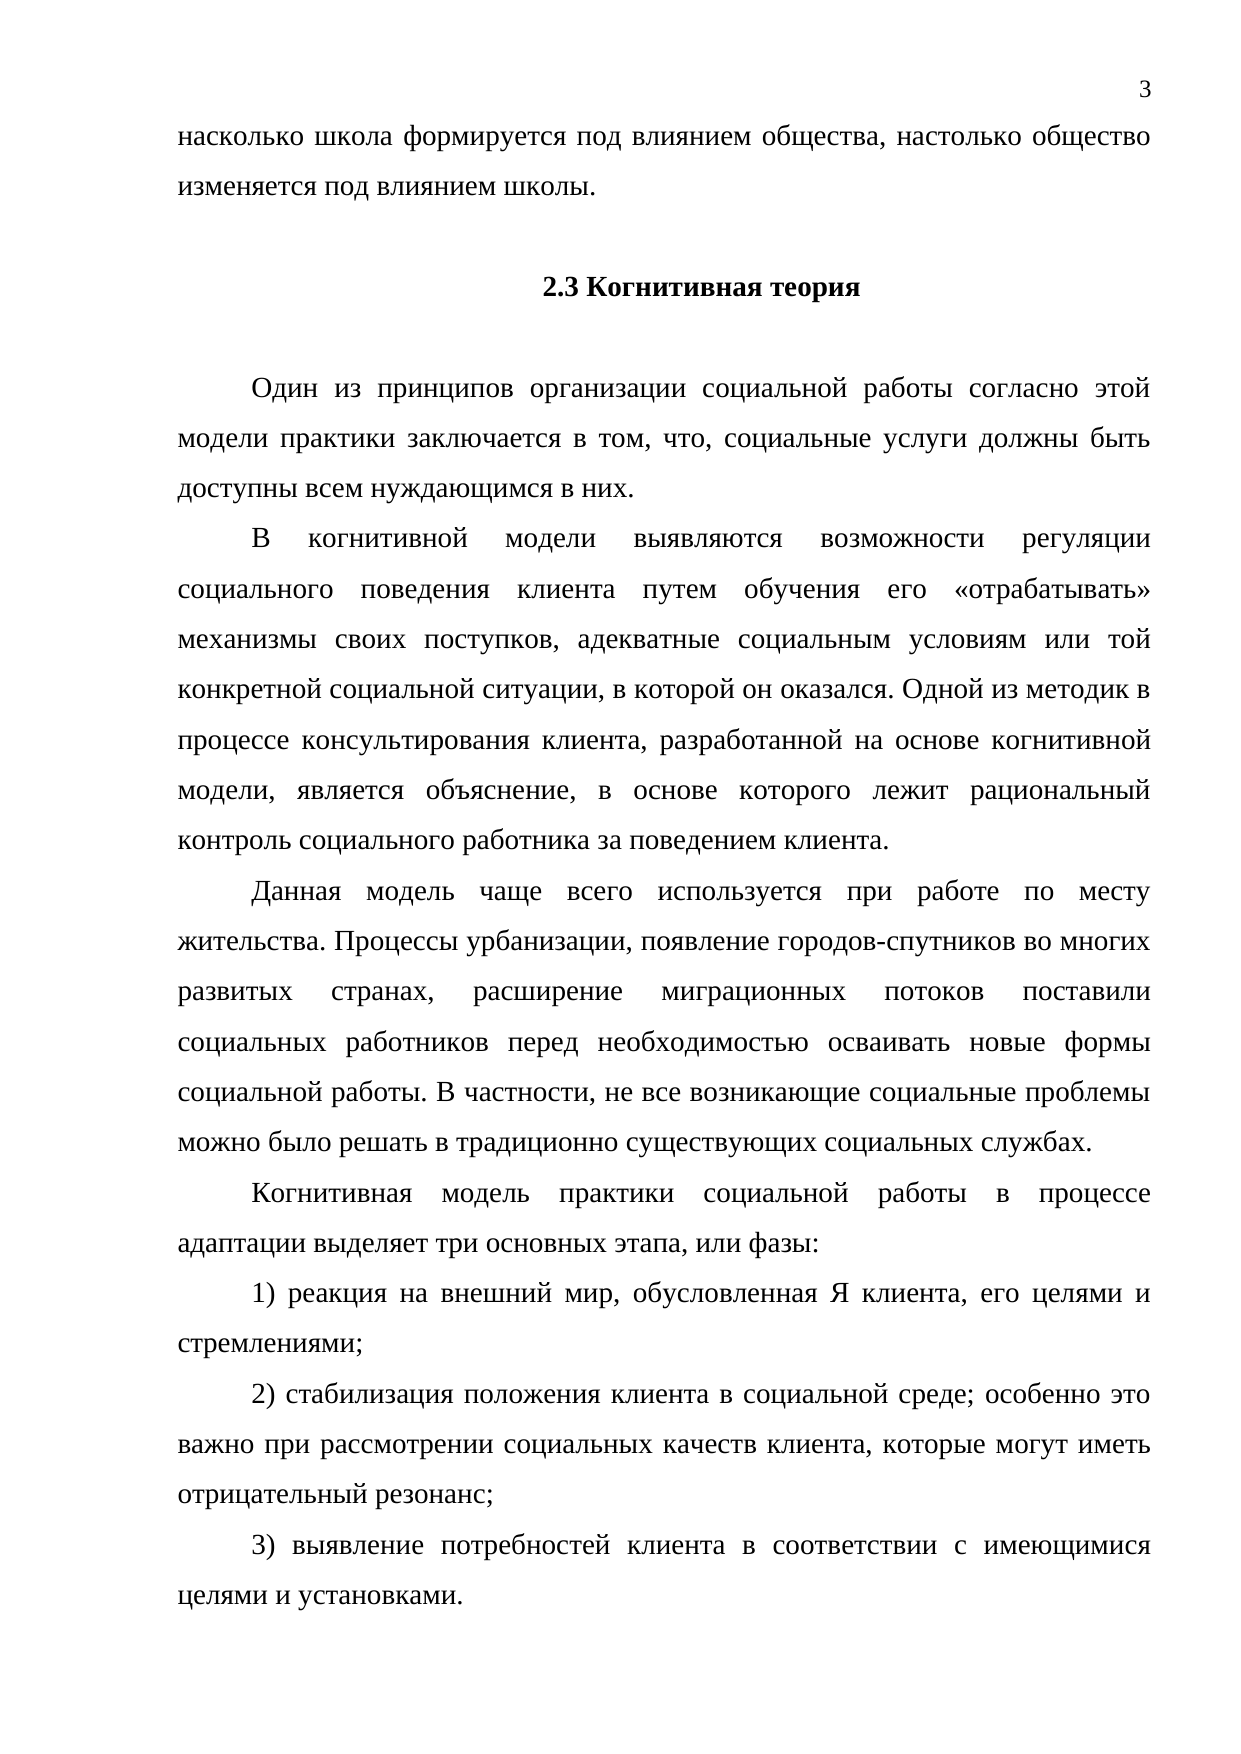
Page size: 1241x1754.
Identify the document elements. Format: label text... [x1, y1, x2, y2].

subtitle 2.3 Когнитивная теория [177, 269, 1152, 303]
text В когнитивной модели выявляются возможности регуляции социального поведения клиента путем обучения его «отрабатывать» механизмы своих поступков, адекватные социальным условиям или той конкретной социальной ситуации, в которой он оказался. Одной из методик в процессе консультирования клиента, разработанной на основе когнитивной модели, является объяснение, в основе которого лежит рациональный контроль социального работника за поведением клиента. [177, 521, 1152, 856]
text 3) выявление потребностей клиента в соответствии с имеющимися целями и установками. [177, 1527, 1152, 1611]
text Когнитивная модель практики социальной работы в процессе адаптации выделяет три основных этапа, или фазы: [177, 1175, 1152, 1258]
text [177, 118, 1152, 202]
text 2) стабилизация положения клиента в социальной среде; особенно это важно при рассмотрении социальных качеств клиента, которые могут иметь отрицательный резонанс; [177, 1376, 1152, 1510]
text Данная модель чаще всего используется при работе по месту жительства. Процессы урбанизации, появление городов-спутников во многих развитых странах, расширение миграционных потоков поставили социальных работников перед необходимостью осваивать новые формы социальной работы. В частности, не все возникающие социальные проблемы можно было решать в традиционно существующих социальных службах. [177, 873, 1152, 1158]
text 1) реакция на внешний мир, обусловленная Я клиента, его целями и стремлениями; [177, 1275, 1152, 1359]
text Один из принципов организации социальной работы согласно этой модели практики заключается в том, что, социальные услуги должны быть доступны всем нуждающимся в них. [177, 370, 1152, 504]
